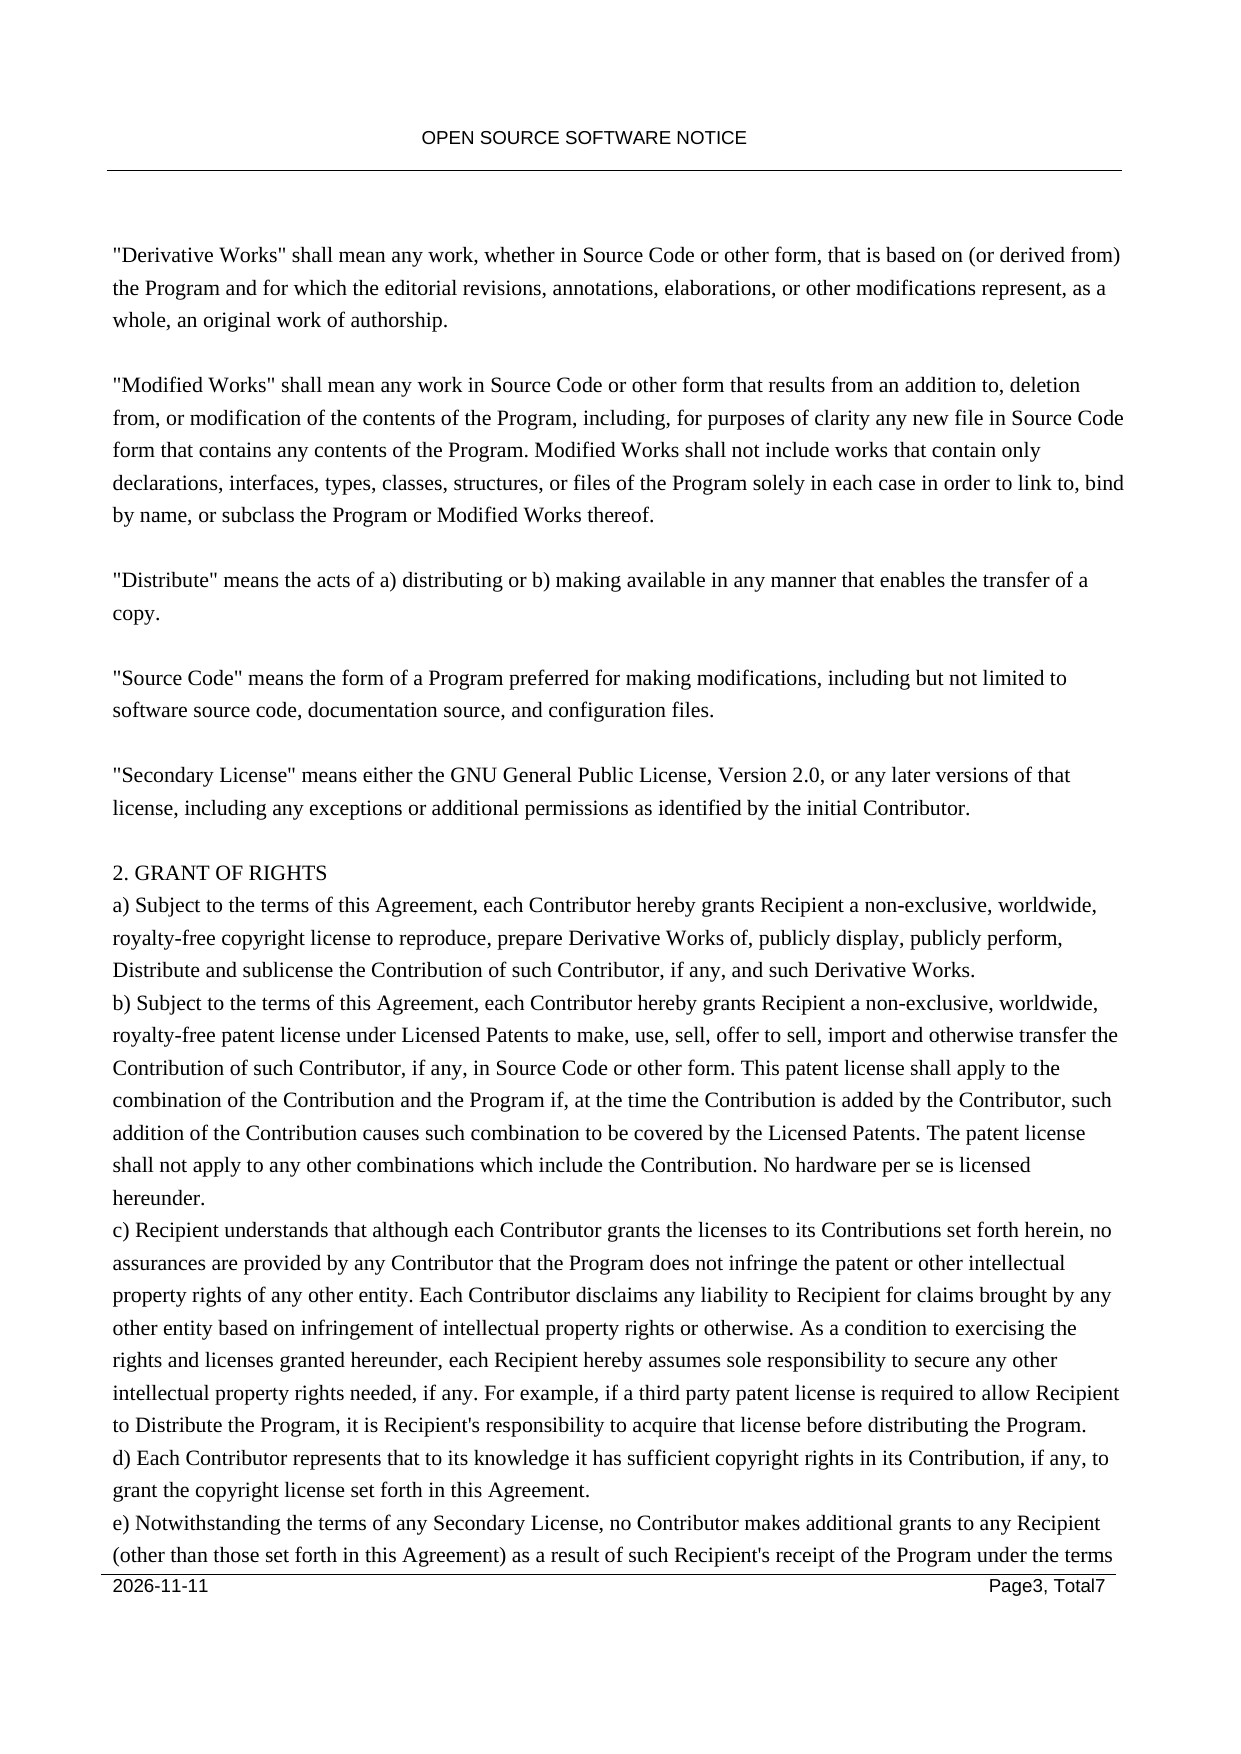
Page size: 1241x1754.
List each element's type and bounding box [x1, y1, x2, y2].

text [112, 206, 1128, 1571]
